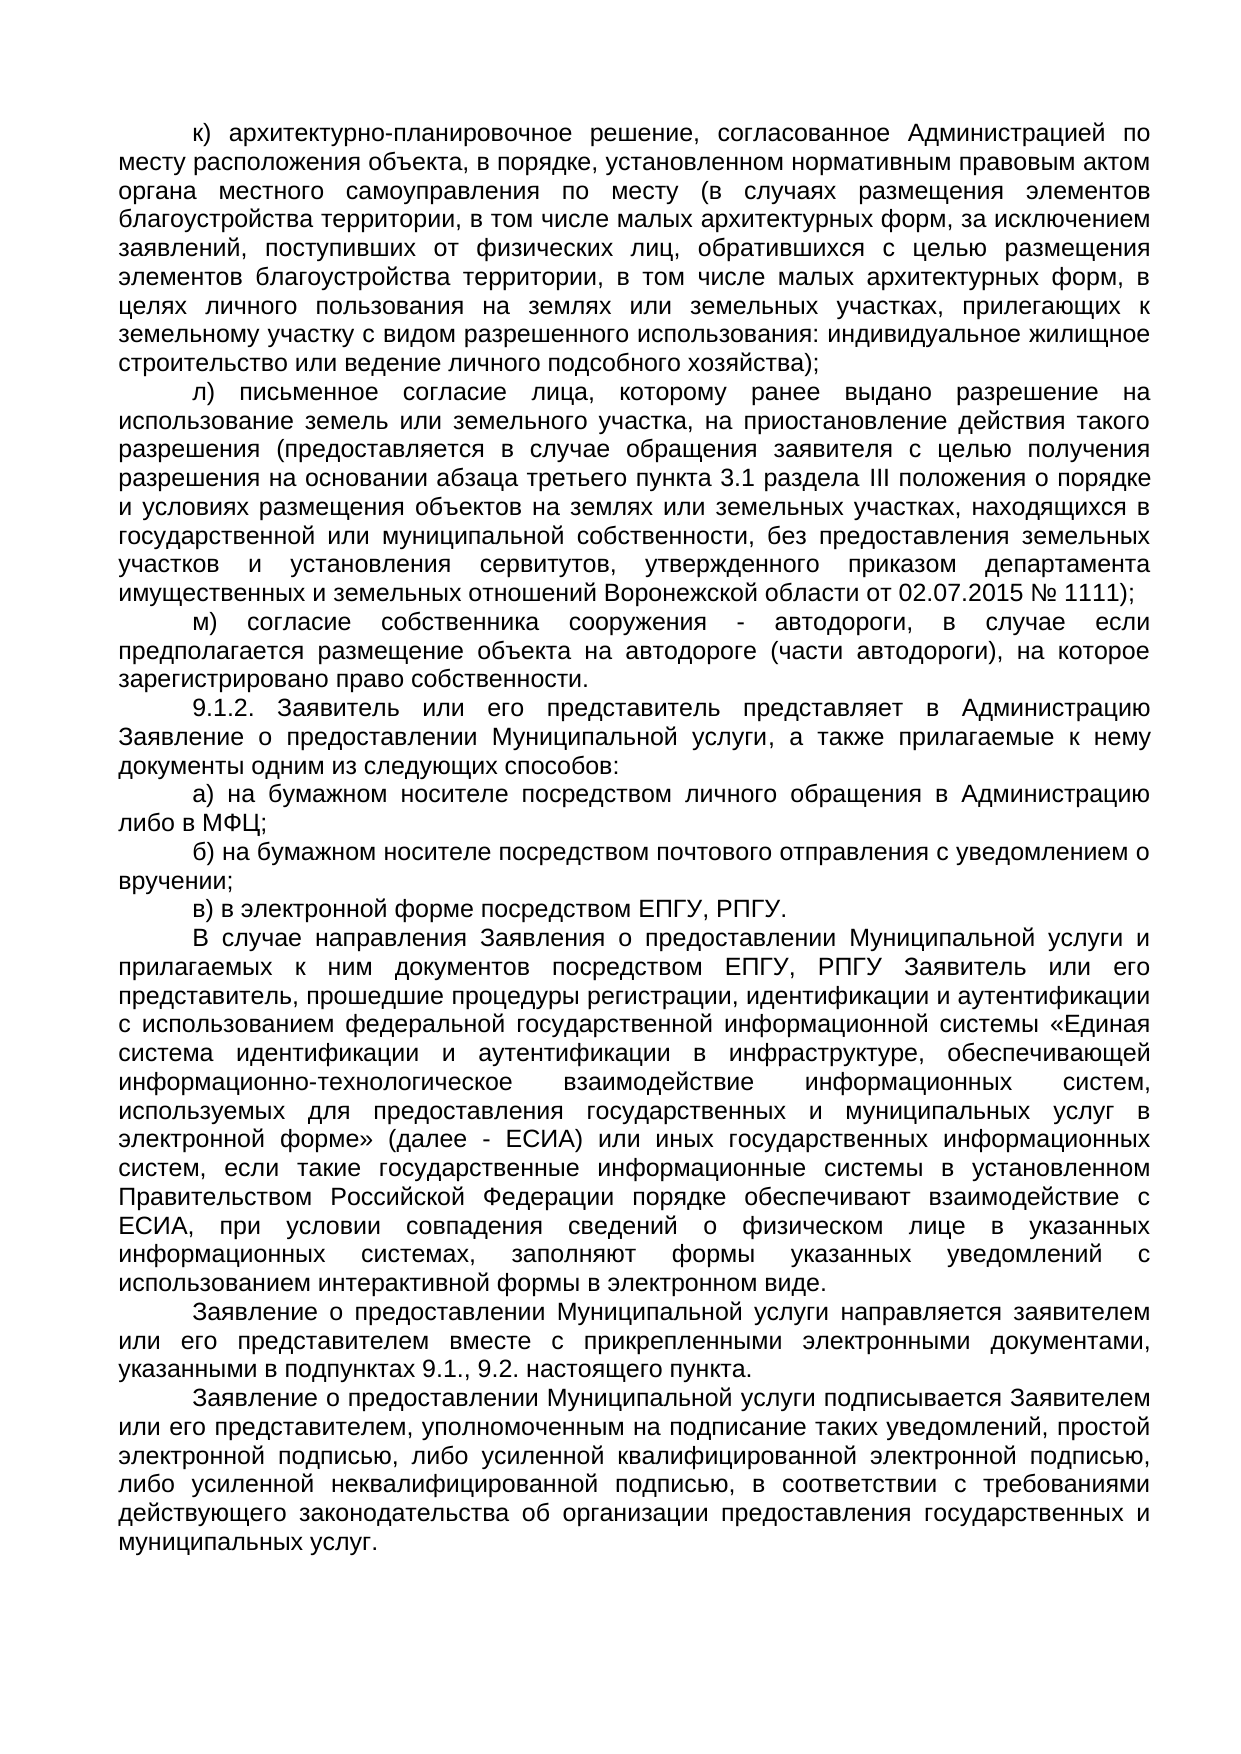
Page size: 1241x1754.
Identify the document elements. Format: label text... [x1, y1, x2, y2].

text к) архитектурно-планировочное решение, согласованное Администрацией по месту расположения объекта, в порядке, установленном нормативным правовым актом органа местного самоуправления по месту (в случаях размещения элементов благоустройства территории, в том числе малых архитектурных форм, за исключением заявлений, поступивших от физических лиц, обратившихся с целью размещения элементов благоустройства территории, в том числе малых архитектурных форм, в целях личного пользования на землях или земельных участках, прилегающих к земельному участку с видом разрешенного использования: индивидуальное жилищное строительство или ведение личного подсобного хозяйства); [118, 118, 1152, 377]
text в) в электронной форме посредством ЕПГУ, РПГУ. [118, 894, 1152, 923]
text м) согласие собственника сооружения - автодороги, в случае если предполагается размещение объекта на автодороге (части автодороги), на которое зарегистрировано право собственности. [118, 607, 1152, 693]
text б) на бумажном носителе посредством почтового отправления с уведомлением о вручении; [118, 837, 1152, 894]
text а) на бумажном носителе посредством личного обращения в Администрацию либо в МФЦ; [118, 779, 1152, 837]
text 9.1.2. Заявитель или его представитель представляет в Администрацию Заявление о предоставлении Муниципальной услуги, а также прилагаемые к нему документы одним из следующих способов: [118, 693, 1152, 779]
text Заявление о предоставлении Муниципальной услуги направляется заявителем или его представителем вместе с прикрепленными электронными документами, указанными в подпунктах 9.1., 9.2. настоящего пункта. [118, 1297, 1152, 1383]
text Заявление о предоставлении Муниципальной услуги подписывается Заявителем или его представителем, уполномоченным на подписание таких уведомлений, простой электронной подписью, либо усиленной квалифицированной электронной подписью, либо усиленной неквалифицированной подписью, в соответствии с требованиями действующего законодательства об организации предоставления государственных и муниципальных услуг. [118, 1383, 1152, 1556]
text В случае направления Заявления о предоставлении Муниципальной услуги и прилагаемых к ним документов посредством ЕПГУ, РПГУ Заявитель или его представитель, прошедшие процедуры регистрации, идентификации и аутентификации с использованием федеральной государственной информационной системы «Единая система идентификации и аутентификации в инфраструктуре, обеспечивающей информационно-технологическое взаимодействие информационных систем, используемых для предоставления государственных и муниципальных услуг в электронной форме» (далее - ЕСИА) или иных государственных информационных систем, если такие государственные информационные системы в установленном Правительством Российской Федерации порядке обеспечивают взаимодействие с ЕСИА, при условии совпадения сведений о физическом лице в указанных информационных системах, заполняют формы указанных уведомлений с использованием интерактивной формы в электронном виде. [118, 923, 1152, 1297]
text л) письменное согласие лица, которому ранее выдано разрешение на использование земель или земельного участка, на приостановление действия такого разрешения (предоставляется в случае обращения заявителя с целью получения разрешения на основании абзаца третьего пункта 3.1 раздела III положения о порядке и условиях размещения объектов на землях или земельных участках, находящихся в государственной или муниципальной собственности, без предоставления земельных участков и установления сервитутов, утвержденного приказом департамента имущественных и земельных отношений Воронежской области от 02.07.2015 № 1111); [118, 377, 1152, 607]
